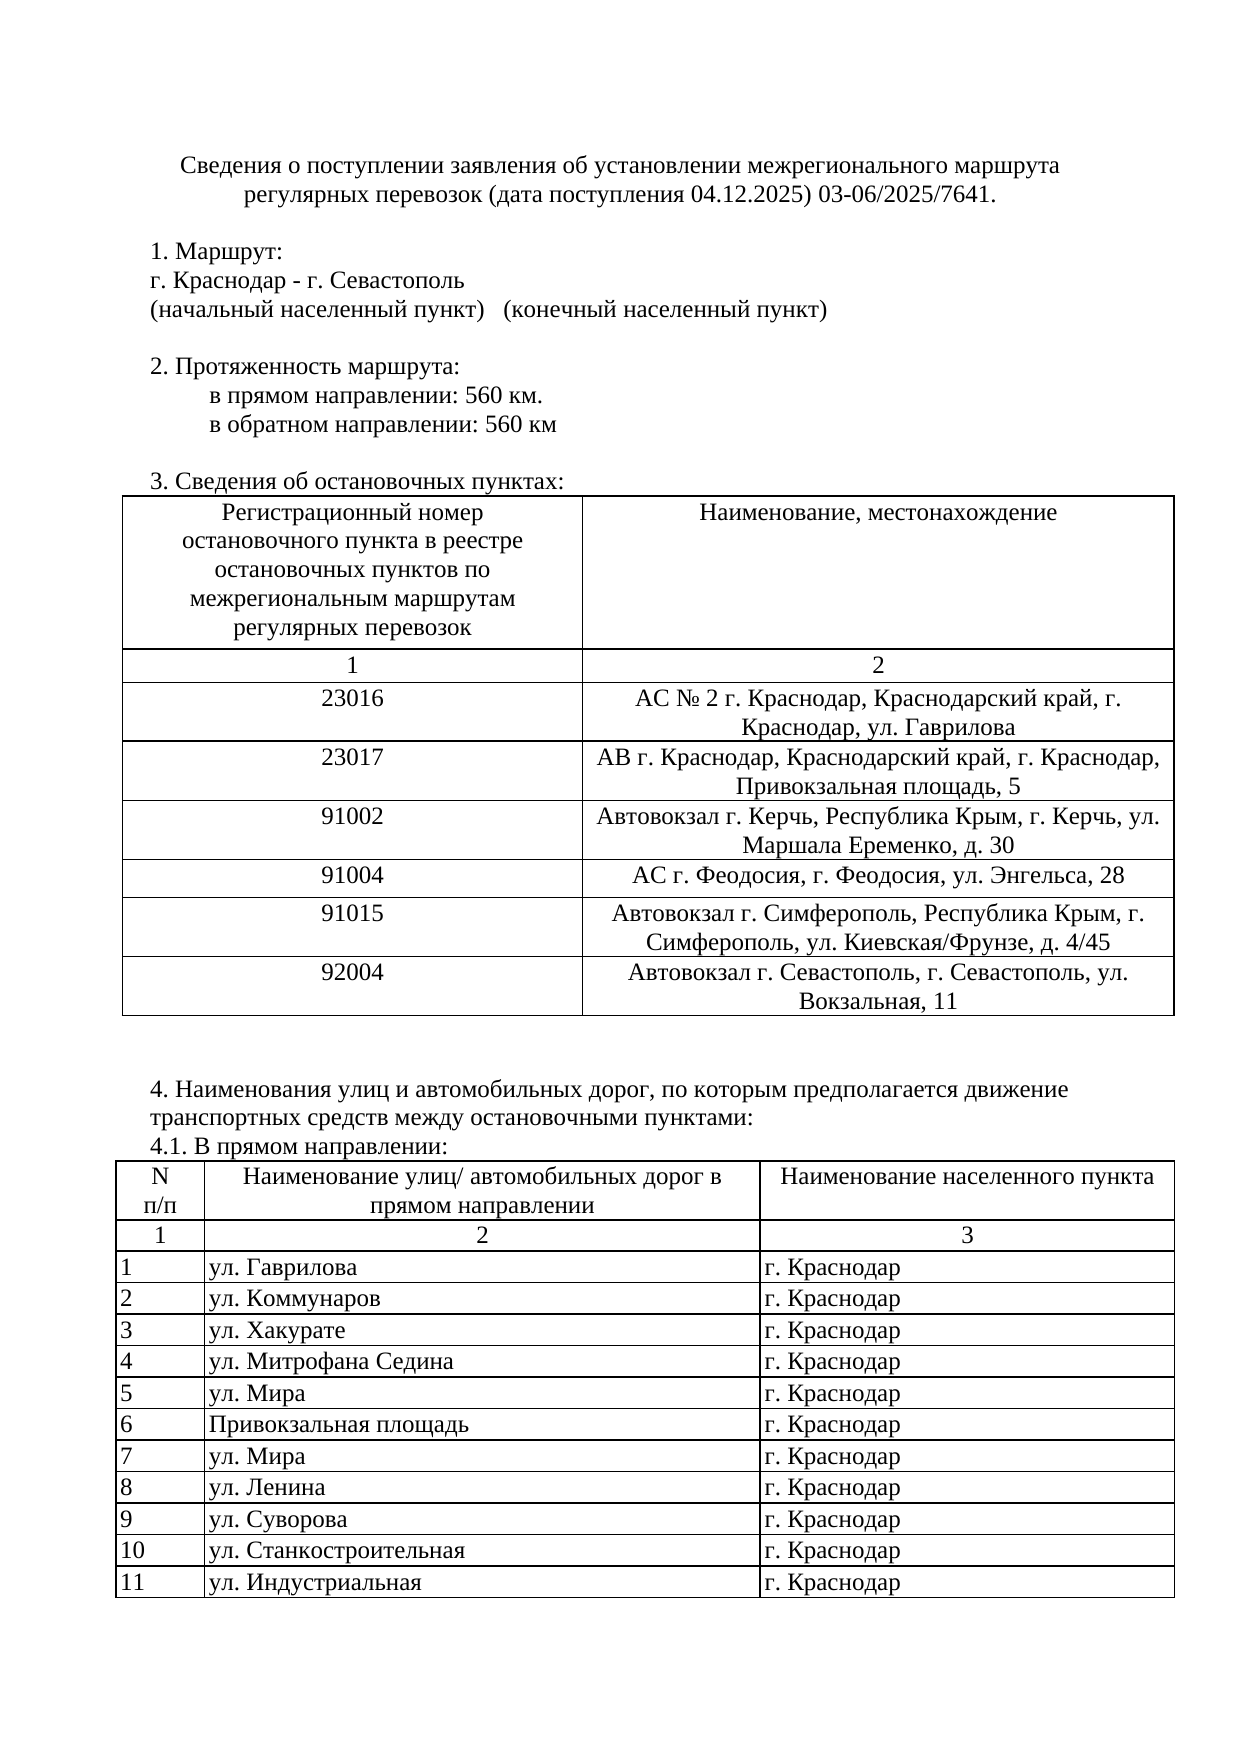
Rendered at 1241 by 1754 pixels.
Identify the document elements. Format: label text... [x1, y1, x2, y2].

table_header Наименование населенного пункта [761, 1162, 1174, 1219]
table_header Регистрационный номер остановочного пункта в реестре остановочных пунктов по межрегиональным маршрутам регулярных перевозок [123, 497, 582, 648]
table_cell 4 [117, 1346, 204, 1376]
table_cell ул. Хакурате [205, 1315, 759, 1345]
text в обратном направлении: 560 км [150, 409, 1090, 437]
table_cell г. Краснодар [761, 1441, 1174, 1471]
table_cell Привокзальная площадь [205, 1409, 759, 1439]
text (начальный населенный пункт) (конечный населенный пункт) [150, 294, 1090, 322]
table_cell Автовокзал г. Севастополь, г. Севастополь, ул. Вокзальная, 11 [583, 957, 1173, 1014]
table_cell 9 [117, 1504, 204, 1533]
table_header N п/п [117, 1162, 204, 1219]
table_cell 23016 [123, 683, 582, 740]
text 1. Маршрут: [150, 236, 1090, 265]
table_cell ул. Станкостроительная [205, 1535, 759, 1565]
table_cell 2 [583, 650, 1173, 681]
table_cell г. Краснодар [761, 1409, 1174, 1439]
text 4. Наименования улиц и автомобильных дорог, по которым предполагается движение транспортных средств между остановочными пунктами: [150, 1074, 1090, 1131]
table_cell ул. Мира [205, 1378, 759, 1408]
table_cell АВ г. Краснодар, Краснодарский край, г. Краснодар, Привокзальная площадь, 5 [583, 742, 1173, 799]
table_cell 2 [117, 1283, 204, 1313]
table_cell г. Краснодар [761, 1535, 1174, 1565]
text в прямом направлении: 560 км. [150, 380, 1090, 409]
text 4.1. В прямом направлении: [150, 1131, 1090, 1160]
table_cell 11 [117, 1567, 204, 1596]
table_cell г. Краснодар [761, 1472, 1174, 1502]
text г. Краснодар - г. Севастополь [150, 265, 1090, 294]
table_header Наименование улиц/ автомобильных дорог в прямом направлении [205, 1162, 759, 1219]
table_cell ул. Коммунаров [205, 1283, 759, 1313]
table_cell 3 [761, 1221, 1174, 1250]
table_cell 3 [117, 1315, 204, 1345]
table_cell ул. Ленина [205, 1472, 759, 1502]
table_cell ул. Индустриальная [205, 1567, 759, 1596]
table_cell г. Краснодар [761, 1252, 1174, 1282]
table_cell 8 [117, 1472, 204, 1502]
table_cell Автовокзал г. Симферополь, Республика Крым, г. Симферополь, ул. Киевская/Фрунзе, д. 4/45 [583, 898, 1173, 956]
text 2. Протяженность маршрута: [150, 351, 1090, 380]
table_cell 91002 [123, 801, 582, 858]
table_header Наименование, местонахождение [583, 497, 1173, 648]
table_cell г. Краснодар [761, 1346, 1174, 1376]
table_cell ул. Мира [205, 1441, 759, 1471]
table_cell ул. Суворова [205, 1504, 759, 1533]
table_cell ул. Гаврилова [205, 1252, 759, 1282]
table_cell 23017 [123, 742, 582, 799]
table_cell г. Краснодар [761, 1504, 1174, 1533]
text Сведения о поступлении заявления об установлении межрегионального маршрута регулярных перевозок (дата поступления 04.12.2025) 03-06/2025/7641. [150, 150, 1090, 207]
table_cell 6 [117, 1409, 204, 1439]
table_cell АС г. Феодосия, г. Феодосия, ул. Энгельса, 28 [583, 860, 1173, 896]
table_cell 7 [117, 1441, 204, 1471]
table_cell АС № 2 г. Краснодар, Краснодарский край, г. Краснодар, ул. Гаврилова [583, 683, 1173, 740]
table_cell г. Краснодар [761, 1567, 1174, 1596]
table_cell 5 [117, 1378, 204, 1408]
table_cell 91004 [123, 860, 582, 896]
table_cell 1 [117, 1221, 204, 1250]
table_cell ул. Митрофана Седина [205, 1346, 759, 1376]
table_cell 91015 [123, 898, 582, 956]
table_cell 1 [123, 650, 582, 681]
table_cell г. Краснодар [761, 1283, 1174, 1313]
table_cell г. Краснодар [761, 1315, 1174, 1345]
table_cell 1 [117, 1252, 204, 1282]
text 3. Сведения об остановочных пунктах: [150, 466, 1090, 495]
table_cell 10 [117, 1535, 204, 1565]
table_cell 92004 [123, 957, 582, 1014]
table_cell г. Краснодар [761, 1378, 1174, 1408]
table_cell 2 [205, 1221, 759, 1250]
table_cell Автовокзал г. Керчь, Республика Крым, г. Керчь, ул. Маршала Еременко, д. 30 [583, 801, 1173, 858]
